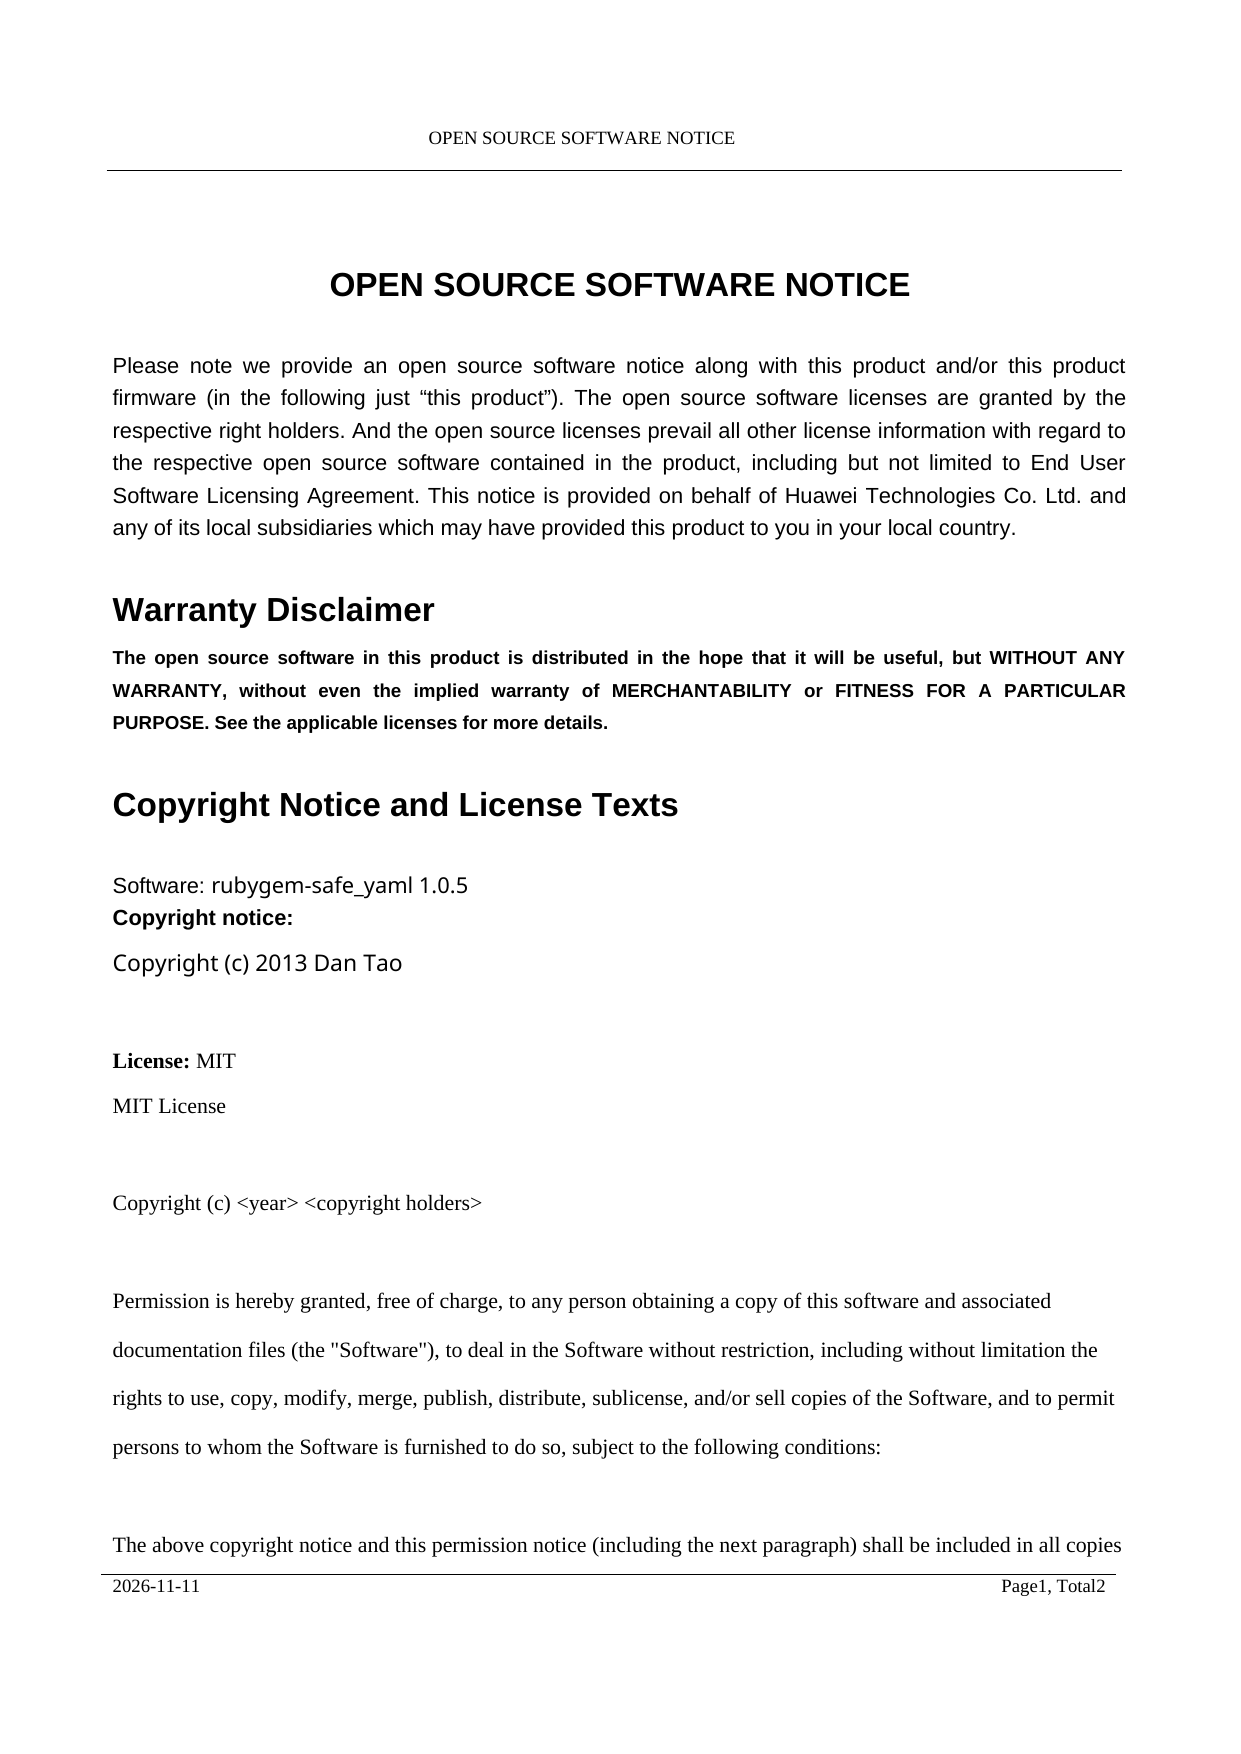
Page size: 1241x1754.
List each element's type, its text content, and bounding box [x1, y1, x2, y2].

text Please note we provide an open source software notice along with this product and/or this product firmware (in the following just “this product”). The open source software licenses are granted by the respective right holders. And the open source licenses prevail all other license information with regard to the respective open source software contained in the product, including but not limited to End User Software Licensing Agreement. This notice is provided on behalf of Huawei Technologies Co. Ltd. and any of its local subsidiaries which may have provided this product to you in your local country. [112, 349, 1128, 544]
text Software: rubygem-safe_yaml 1.0.5 [112, 869, 1128, 901]
text Copyright (c) 2013 Dan Tao [112, 947, 1128, 1028]
text The open source software in this product is distributed in the hope that it will be useful, but WITHOUT ANY WARRANTY, without even the implied warranty of MERCHANTABILITY or FITNESS FOR A PARTICULAR PURPOSE. See the applicable licenses for more details. [112, 641, 1128, 739]
text Copyright Notice and License Texts [112, 771, 1128, 836]
text License: MIT [112, 1044, 1128, 1077]
text OPEN SOURCE SOFTWARE NOTICE [112, 251, 1128, 316]
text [112, 1089, 1128, 1560]
text Warranty Disclaimer [112, 576, 1128, 641]
text Copyright notice: [112, 901, 1128, 934]
